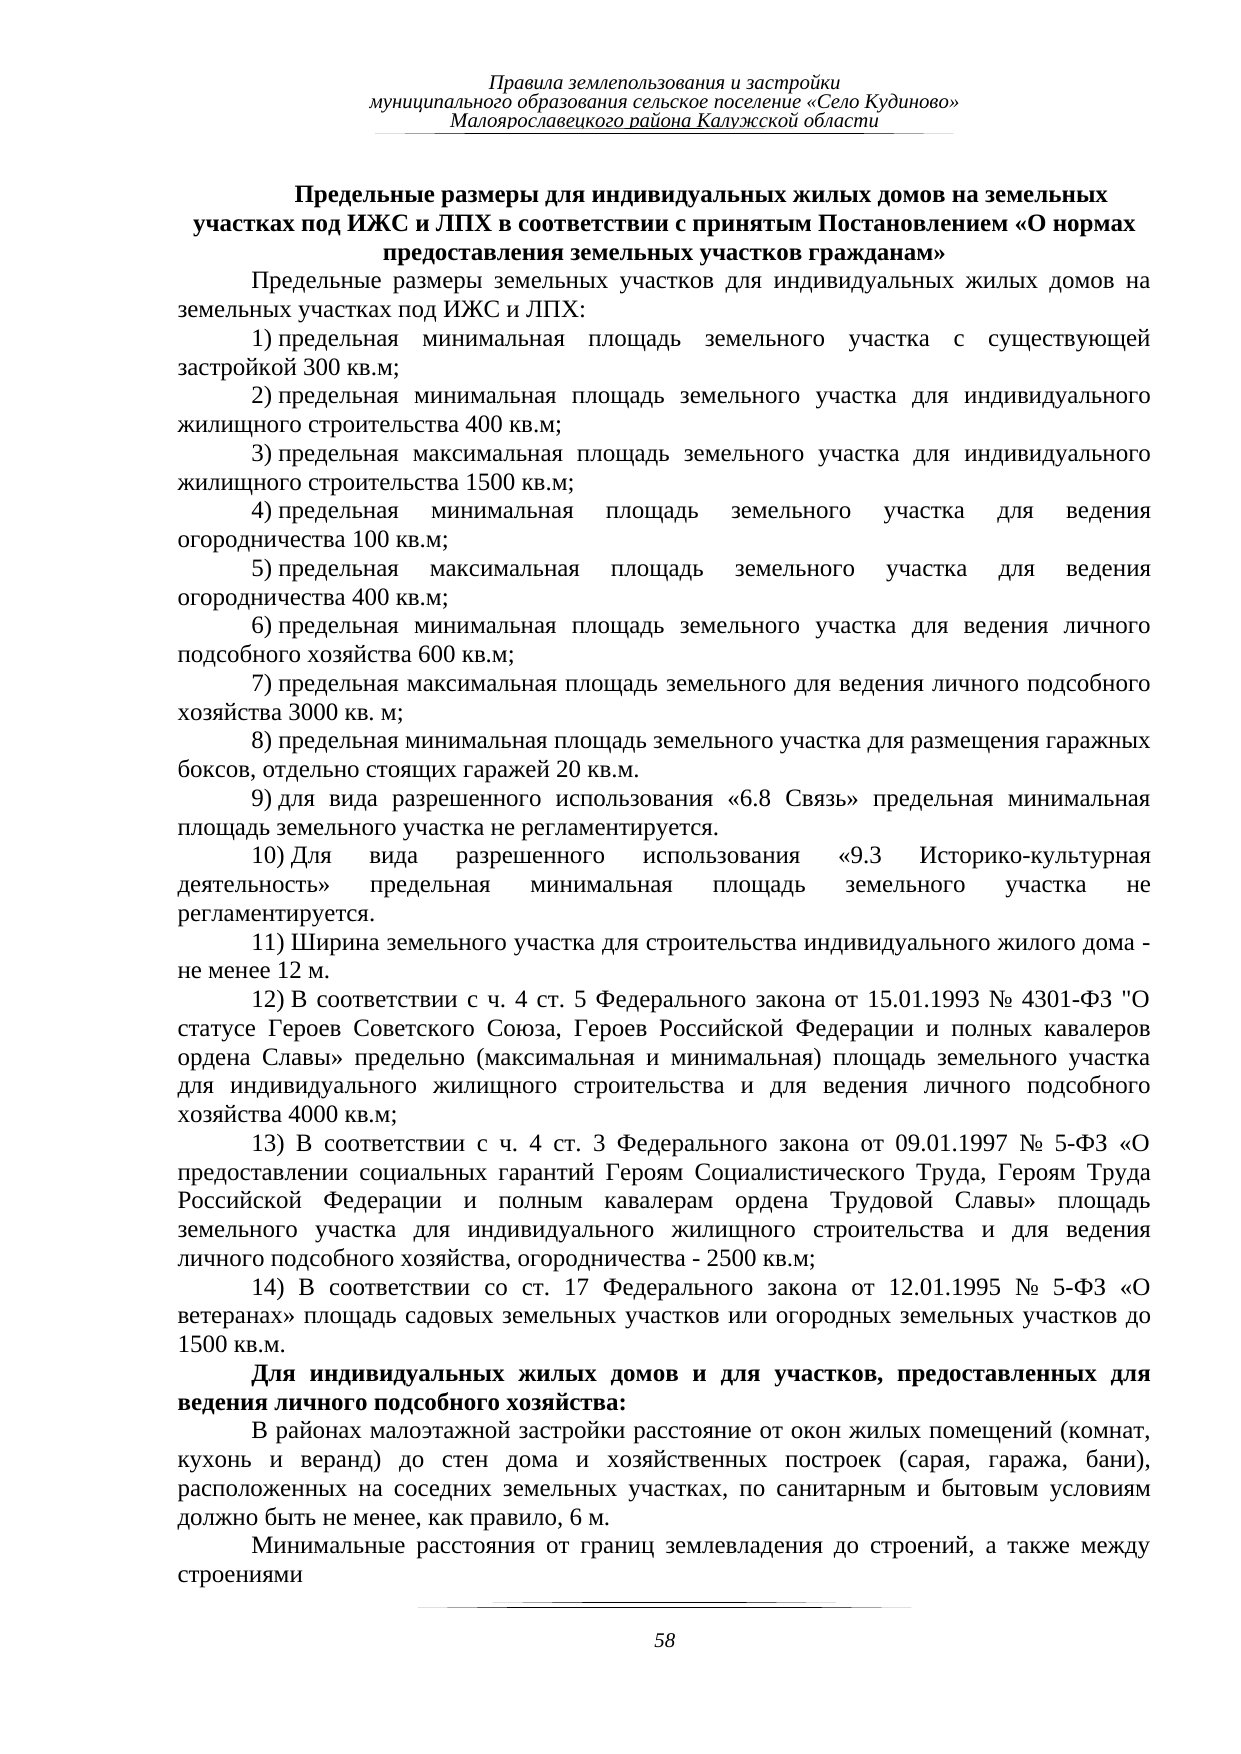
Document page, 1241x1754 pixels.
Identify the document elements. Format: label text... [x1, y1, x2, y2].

text 13) В соответствии с ч. 4 ст. 3 Федерального закона от 09.01.1997 № 5-ФЗ «О предоставлении социальных гарантий Героям Социалистического Труда, Героям Труда Российской Федерации и полным кавалерам ордена Трудовой Славы» площадь земельного участка для индивидуального жилищного строительства и для ведения личного подсобного хозяйства, огородничества - 2500 кв.м; [177, 1128, 1152, 1272]
text 14) В соответствии со ст. 17 Федерального закона от 12.01.1995 № 5-ФЗ «О ветеранах» площадь садовых земельных участков или огородных земельных участков до 1500 кв.м. [177, 1272, 1152, 1358]
text 9) для вида разрешенного использования «6.8 Связь» предельная минимальная площадь земельного участка не регламентируется. [177, 783, 1152, 841]
text 6) предельная минимальная площадь земельного участка для ведения личного подсобного хозяйства 600 кв.м; [177, 611, 1152, 668]
text 7) предельная максимальная площадь земельного для ведения личного подсобного хозяйства 3000 кв. м; [177, 668, 1152, 726]
text 3) предельная максимальная площадь земельного участка для индивидуального жилищного строительства 1500 кв.м; [177, 438, 1152, 496]
text 1) предельная минимальная площадь земельного участка с существующей застройкой 300 кв.м; [177, 323, 1152, 381]
text 2) предельная минимальная площадь земельного участка для индивидуального жилищного строительства 400 кв.м; [177, 381, 1152, 438]
text 12) В соответствии с ч. 4 ст. 5 Федерального закона от 15.01.1993 № 4301-ФЗ "О статусе Героев Советского Союза, Героев Российской Федерации и полных кавалеров ордена Славы» предельно (максимальная и минимальная) площадь земельного участка для индивидуального жилищного строительства и для ведения личного подсобного хозяйства 4000 кв.м; [177, 984, 1152, 1128]
text Предельные размеры земельных участков для индивидуальных жилых домов на земельных участках под ИЖС и ЛПХ: [177, 266, 1152, 323]
text 10) Для вида разрешенного использования «9.3 Историко-культурная деятельность» предельная минимальная площадь земельного участка не регламентируется. [177, 841, 1152, 927]
text В районах малоэтажной застройки расстояние от окон жилых помещений (комнат, кухонь и веранд) до стен дома и хозяйственных построек (сарая, гаража, бани), расположенных на соседних земельных участках, по санитарным и бытовым условиям должно быть не менее, как правило, 6 м. [177, 1416, 1152, 1531]
text 11) Ширина земельного участка для строительства индивидуального жилого дома - не менее 12 м. [177, 927, 1152, 984]
text Для индивидуальных жилых домов и для участков, предоставленных для ведения личного подсобного хозяйства: [177, 1358, 1152, 1416]
text 4) предельная минимальная площадь земельного участка для ведения огородничества 100 кв.м; [177, 496, 1152, 553]
text Минимальные расстояния от границ землевладения до строений, а также между строениями [177, 1531, 1152, 1588]
text 8) предельная минимальная площадь земельного участка для размещения гаражных боксов, отдельно стоящих гаражей 20 кв.м. [177, 726, 1152, 783]
text Предельные размеры для индивидуальных жилых домов на земельных участках под ИЖС и ЛПХ в соответствии с принятым Постановлением «О нормах предоставления земельных участков гражданам» [177, 179, 1152, 266]
text 5) предельная максимальная площадь земельного участка для ведения огородничества 400 кв.м; [177, 553, 1152, 611]
